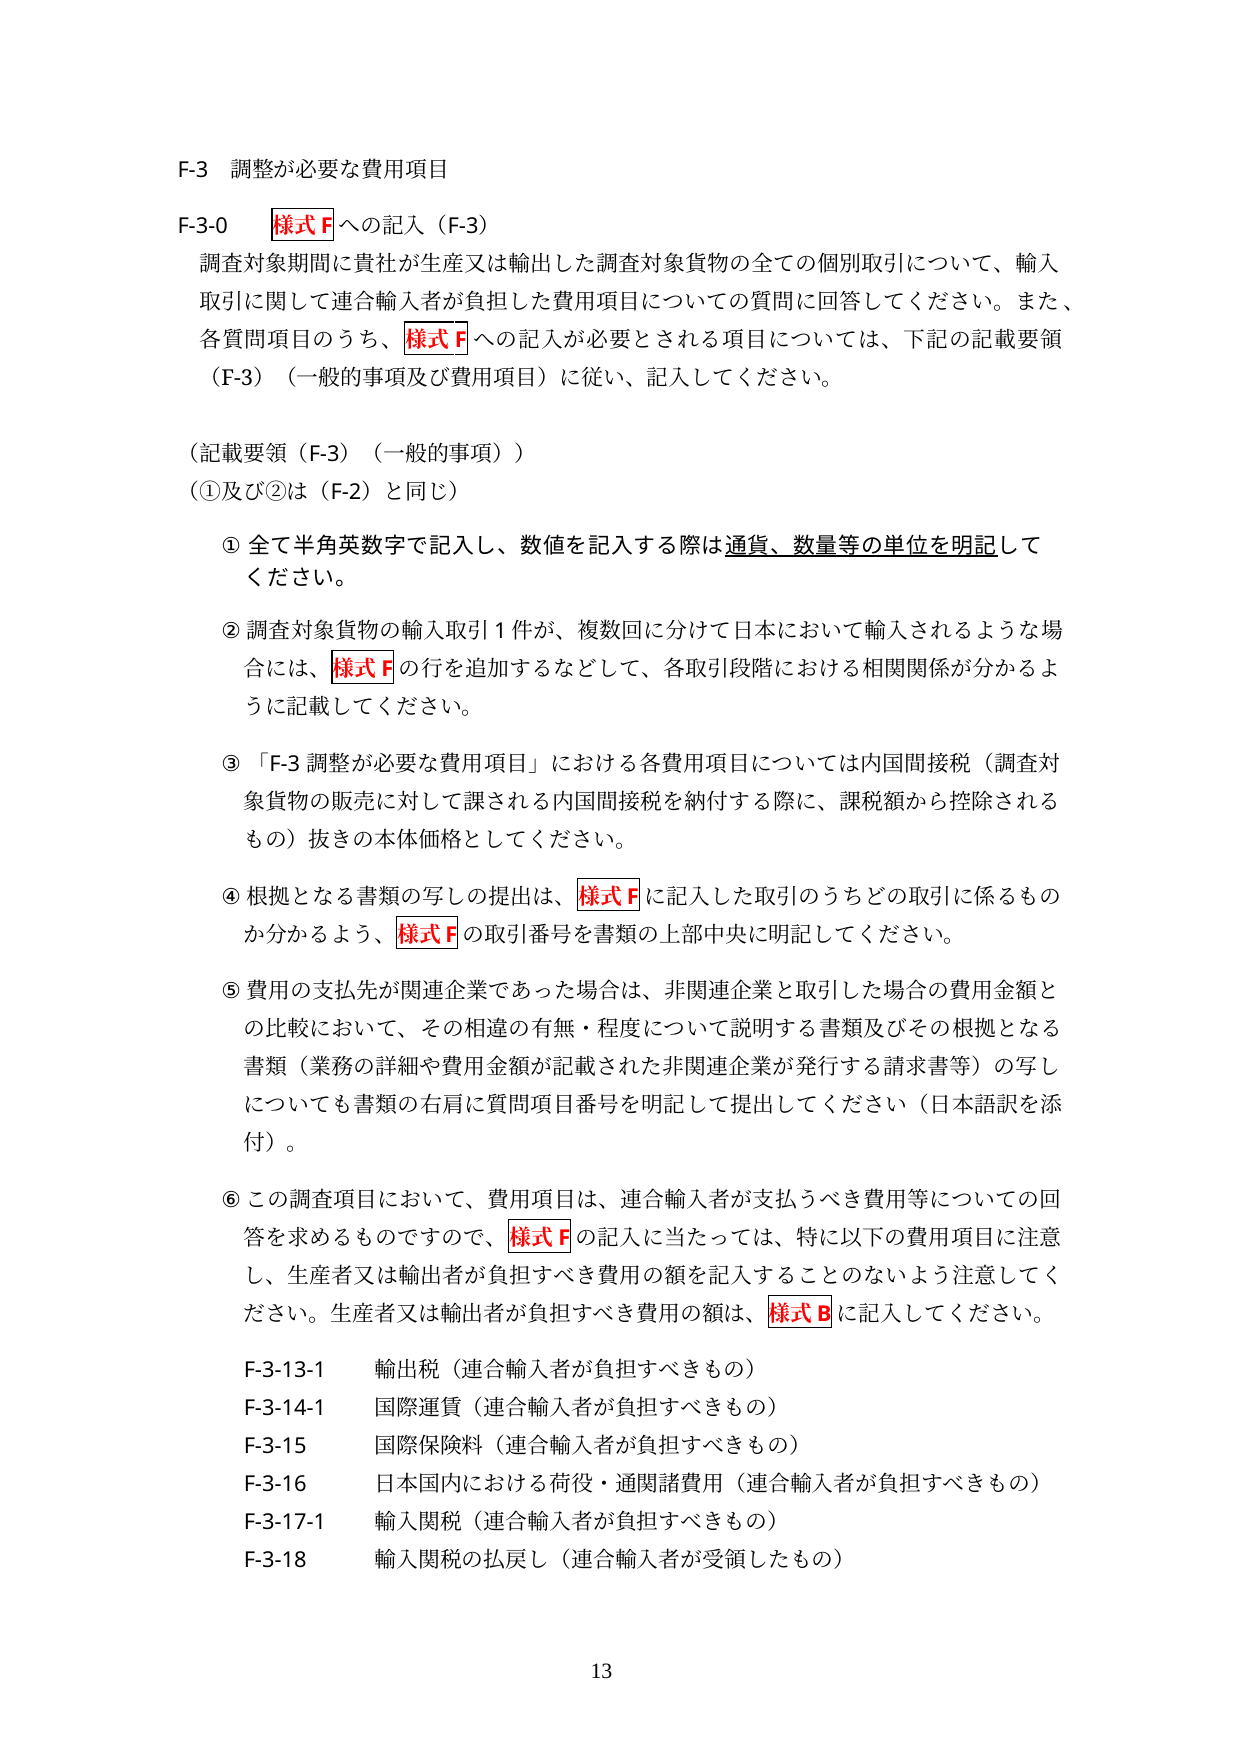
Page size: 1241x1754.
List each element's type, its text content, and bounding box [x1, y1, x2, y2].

text ④ 根拠となる書類の写しの提出は、様式Fに記入した取引のうちどの取引に係るものか分かるよう、様式Fの取引番号を書類の上部中央に明記してください。 [221, 876, 1063, 951]
text F-3-16 日本国内における荷役・通関諸費用（連合輸入者が負担すべきもの） [222, 1463, 1063, 1501]
text F-3-15 国際保険料（連合輸入者が負担すべきもの） [222, 1425, 1063, 1463]
list ① 全て半角英数字で記入し、数値を記入する際は通貨、数量等の単位を明記してください。 [221, 528, 1063, 591]
text 調査対象期間に貴社が生産又は輸出した調査対象貨物の全ての個別取引について、輸入取引に関して連合輸入者が負担した費用項目についての質問に回答してください。また、各質問項目のうち、様式Fへの記入が必要とされる項目については、下記の記載要領（F-3）（一般的事項及び費用項目）に従い、記入してください。 [199, 243, 1063, 395]
text （①及び②は（F-2）と同じ） [177, 471, 1063, 509]
text ⑤ 費用の支払先が関連企業であった場合は、非関連企業と取引した場合の費用金額との比較において、その相違の有無・程度について説明する書類及びその根拠となる書類（業務の詳細や費用金額が記載された非関連企業が発行する請求書等）の写しについても書類の右肩に質問項目番号を明記して提出してください（日本語訳を添付）。 [221, 970, 1063, 1160]
text F-3-17-1 輸入関税（連合輸入者が負担すべきもの） [222, 1501, 1063, 1539]
text ③ 「F-3 調整が必要な費用項目」における各費用項目については内国間接税（調査対象貨物の販売に対して課される内国間接税を納付する際に、課税額から控除されるもの）抜きの本体価格としてください。 [221, 743, 1063, 857]
text ⑥この調査項目において、費用項目は、連合輸入者が支払うべき費用等についての回答を求めるものですので、様式Fの記入に当たっては、特に以下の費用項目に注意し、生産者又は輸出者が負担すべき費用の額を記入することのないよう注意してください。生産者又は輸出者が負担すべき費用の額は、様式Bに記入してください。 [221, 1179, 1063, 1331]
subtitle 調整が必要な費用項目 [177, 149, 1063, 187]
text F-3-13-1 輸出税（連合輸入者が負担すべきもの） [222, 1349, 1063, 1387]
text F-3-14-1 国際運賃（連合輸入者が負担すべきもの） [222, 1387, 1063, 1425]
text ② 調査対象貨物の輸入取引1件が、複数回に分けて日本において輸入されるような場合には、様式Fの行を追加するなどして、各取引段階における相関関係が分かるように記載してください。 [221, 610, 1063, 724]
text F-3-0 様式Fへの記入（F-3） [177, 206, 1063, 243]
text F-3-18 輸入関税の払戻し（連合輸入者が受領したもの） [222, 1539, 1063, 1577]
text （記載要領（F-3）（一般的事項）） [177, 433, 1063, 471]
